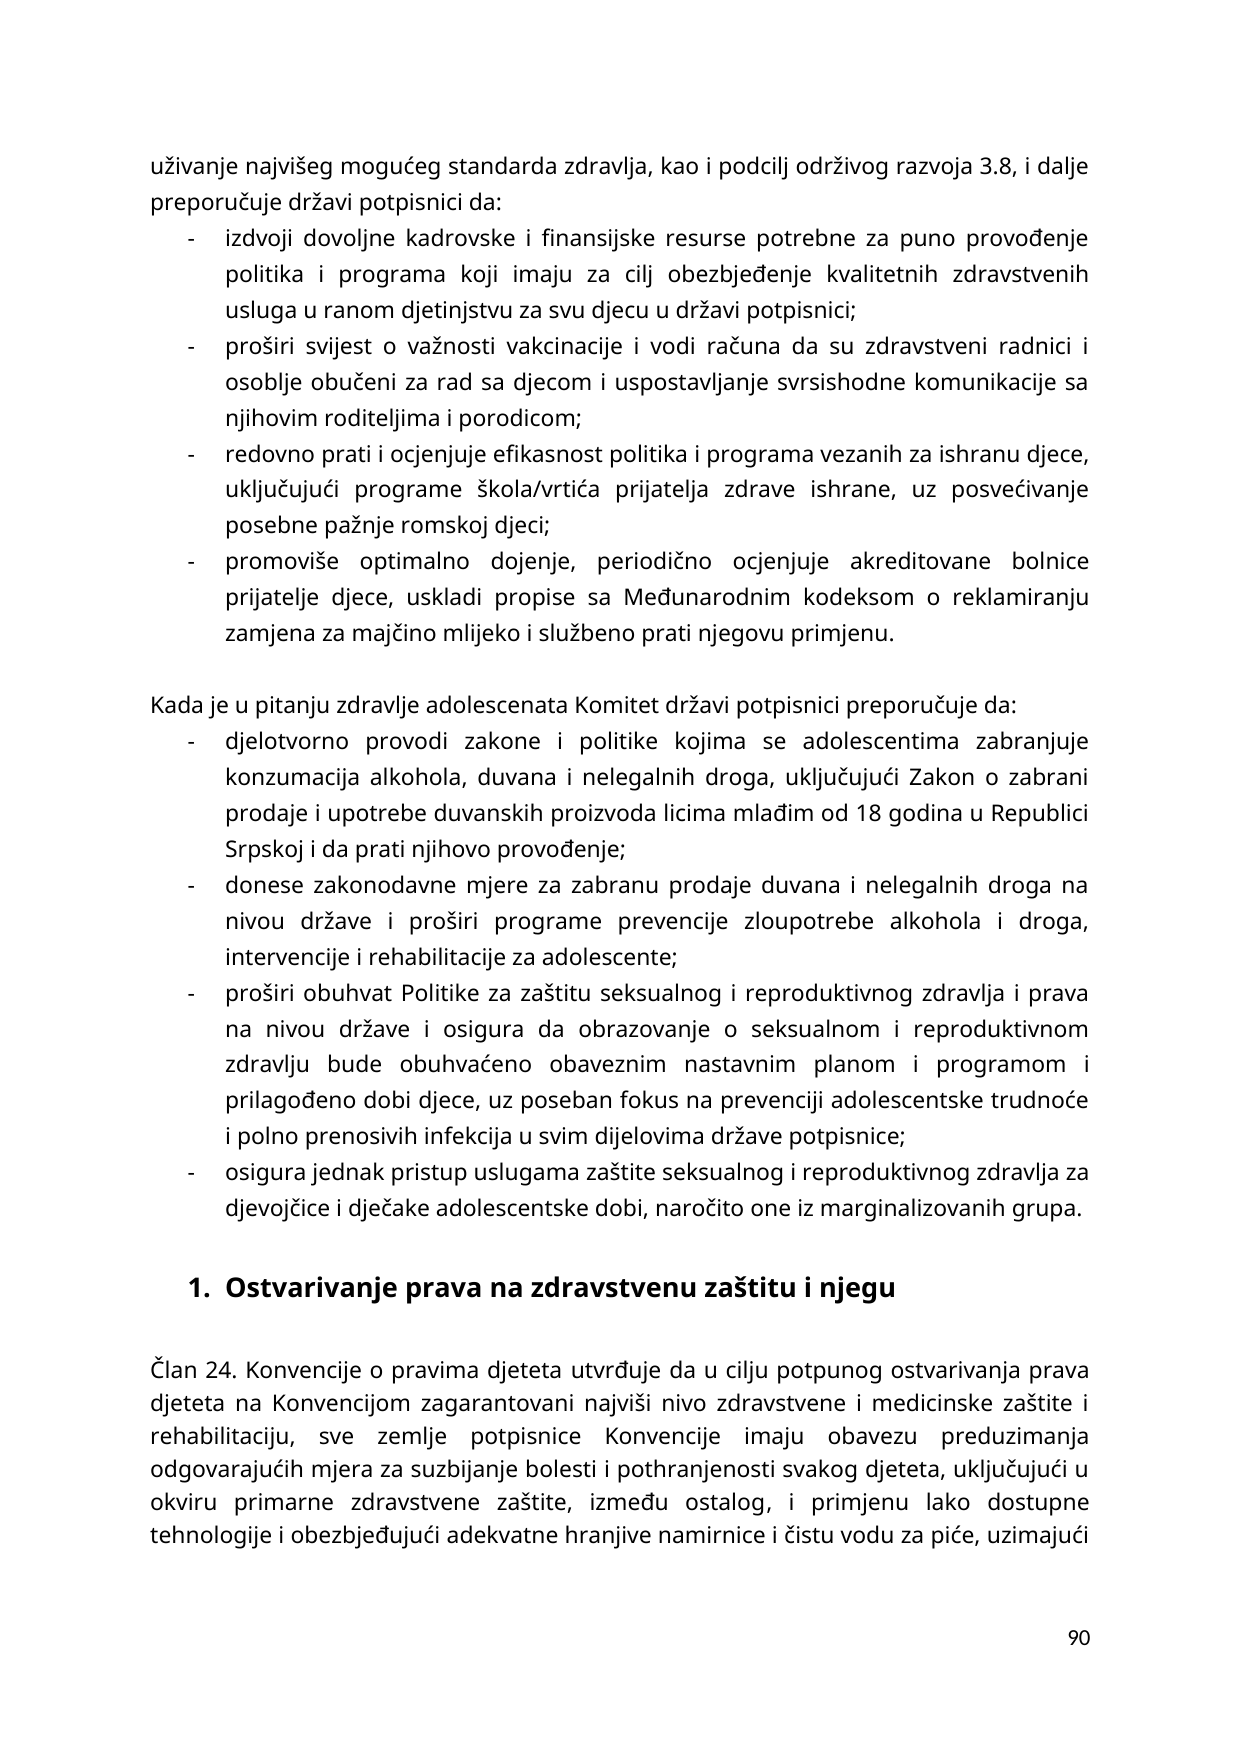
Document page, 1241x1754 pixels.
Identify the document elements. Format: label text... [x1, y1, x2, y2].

list osigura jednak pristup uslugama zaštite seksualnog i reproduktivnog zdravlja za djevojčice i dječake adolescentske dobi, naročito one iz marginalizovanih grupa. [187, 1156, 1090, 1223]
list proširi obuhvat Politike za zaštitu seksualnog i reproduktivnog zdravlja i prava na nivou države i osigura da obrazovanje o seksualnom i reproduktivnom zdravlju bude obuhvaćeno obaveznim nastavnim planom i programom i prilagođeno dobi djece, uz poseban fokus na prevenciji adolescentske trudnoće i polno prenosivih infekcija u svim dijelovima države potpisnice; [187, 977, 1090, 1152]
list proširi svijest o važnosti vakcinacije i vodi računa da su zdravstveni radnici i osoblje obučeni za rad sa djecom i uspostavljanje svrsishodne komunikacije sa njihovim roditeljima i porodicom; [187, 330, 1090, 433]
list izdvoji dovoljne kadrovske i finansijske resurse potrebne za puno provođenje politika i programa koji imaju za cilj obezbjeđenje kvalitetnih zdravstvenih usluga u ranom djetinjstvu za svu djecu u državi potpisnici; [187, 222, 1090, 325]
list promoviše optimalno dojenje, periodično ocjenjuje akreditovane bolnice prijatelje djece, uskladi propise sa Međunarodnim kodeksom o reklamiranju zamjena za majčino mlijeko i službeno prati njegovu primjenu. [187, 545, 1090, 648]
subtitle Ostvarivanje prava na zdravstvenu zaštitu i njegu [187, 1268, 1090, 1305]
list djelotvorno provodi zakone i politike kojima se adolescentima zabranjuje konzumacija alkohola, duvana i nelegalnih droga, uključujući Zakon o zabrani prodaje i upotrebe duvanskih proizvoda licima mlađim od 18 godina u Republici Srpskoj i da prati njihovo provođenje; [187, 725, 1090, 864]
list redovno prati i ocjenjuje efikasnost politika i programa vezanih za ishranu djece, uključujući programe škola/vrtića prijatelja zdrave ishrane, uz posvećivanje posebne pažnje romskoj djeci; [187, 437, 1090, 541]
text Kada je u pitanju zdravlje adolescenata Komitet državi potpisnici preporučuje da: [150, 689, 1090, 720]
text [150, 1354, 1090, 1551]
list donese zakonodavne mjere za zabranu prodaje duvana i nelegalnih droga na nivou države i proširi programe prevencije zloupotrebe alkohola i droga, intervencije i rehabilitacije za adolescente; [187, 869, 1090, 972]
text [150, 150, 1090, 217]
